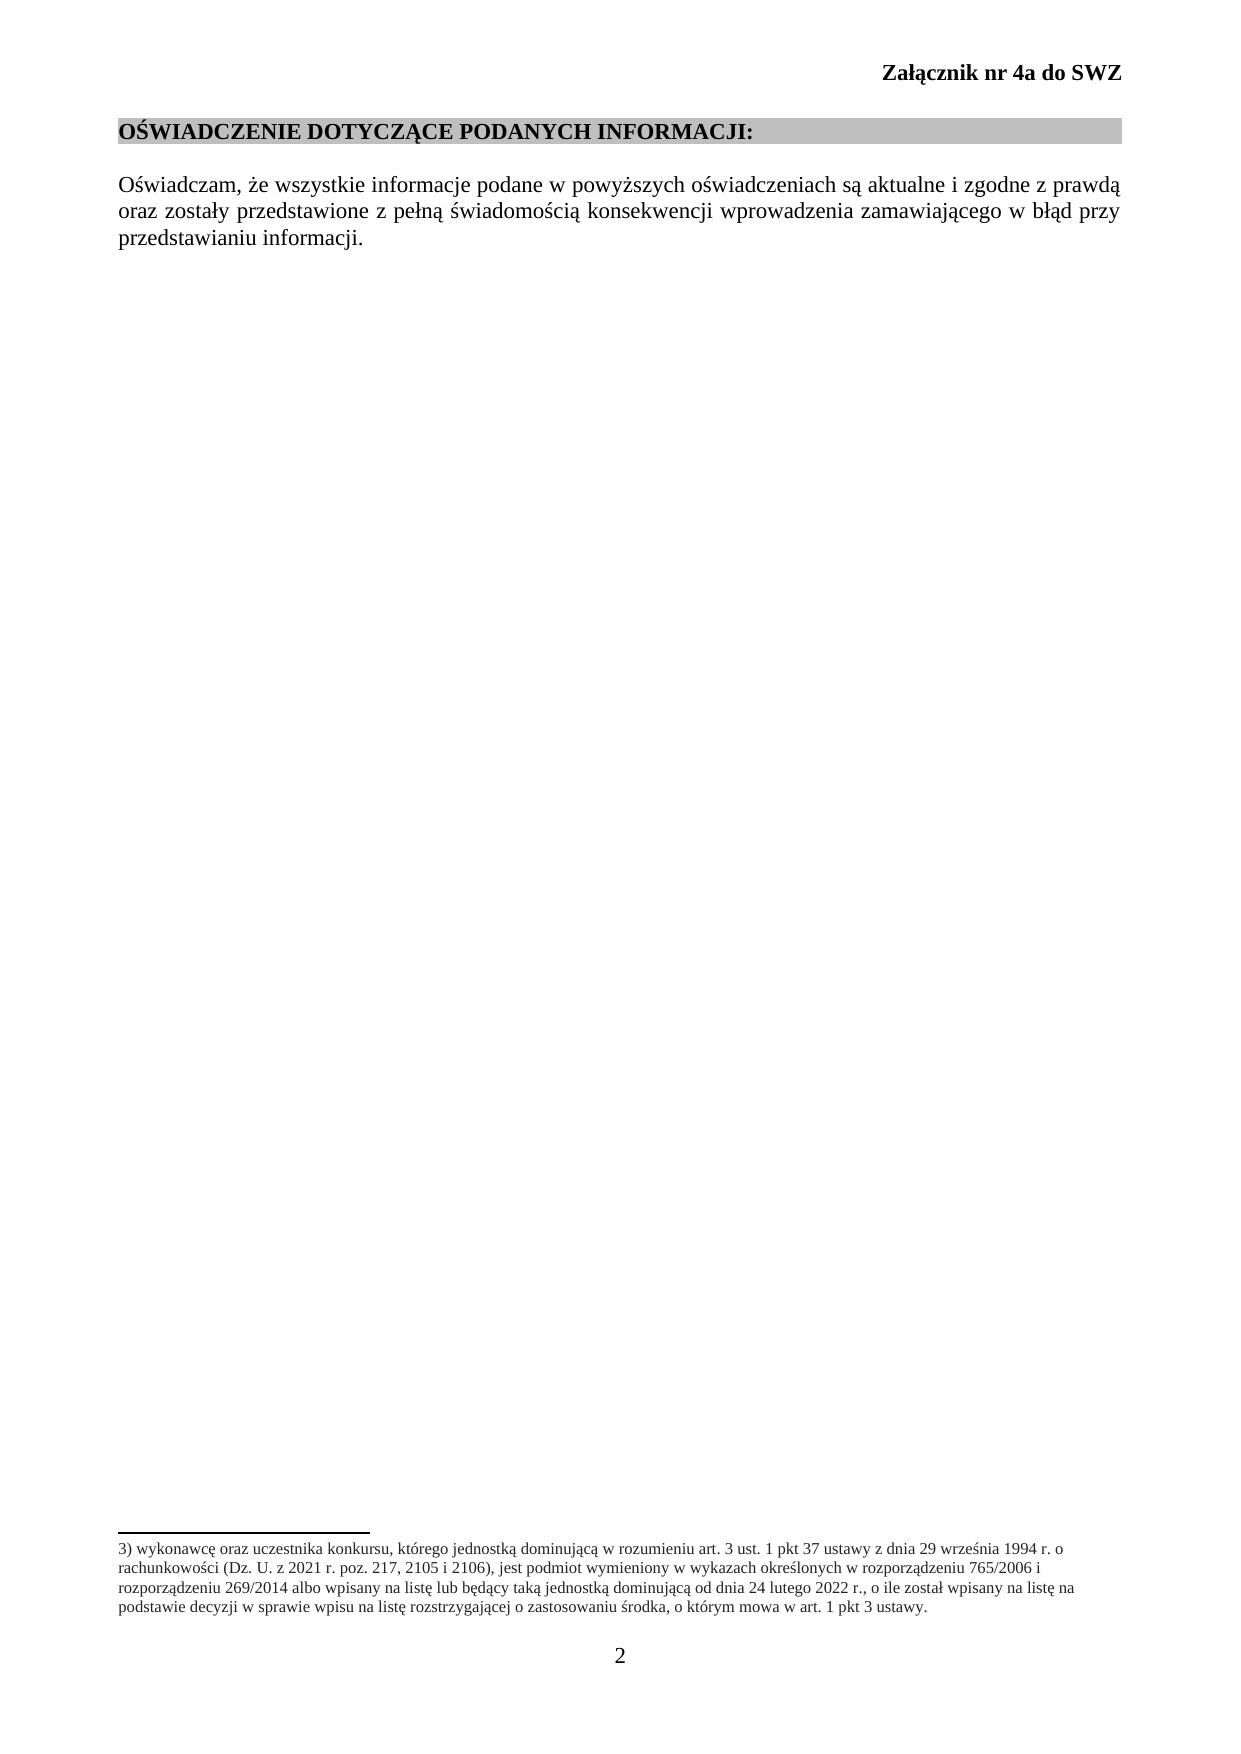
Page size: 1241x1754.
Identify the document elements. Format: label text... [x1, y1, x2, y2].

text OŚWIADCZENIE DOTYCZĄCE PODANYCH INFORMACJI: [118, 118, 1122, 144]
text Oświadczam, że wszystkie informacje podane w powyższych oświadczeniach są aktualne i zgodne z prawdą oraz zostały przedstawione z pełną świadomością konsekwencji wprowadzenia zamawiającego w błąd przy przedstawianiu informacji. [118, 171, 1122, 250]
